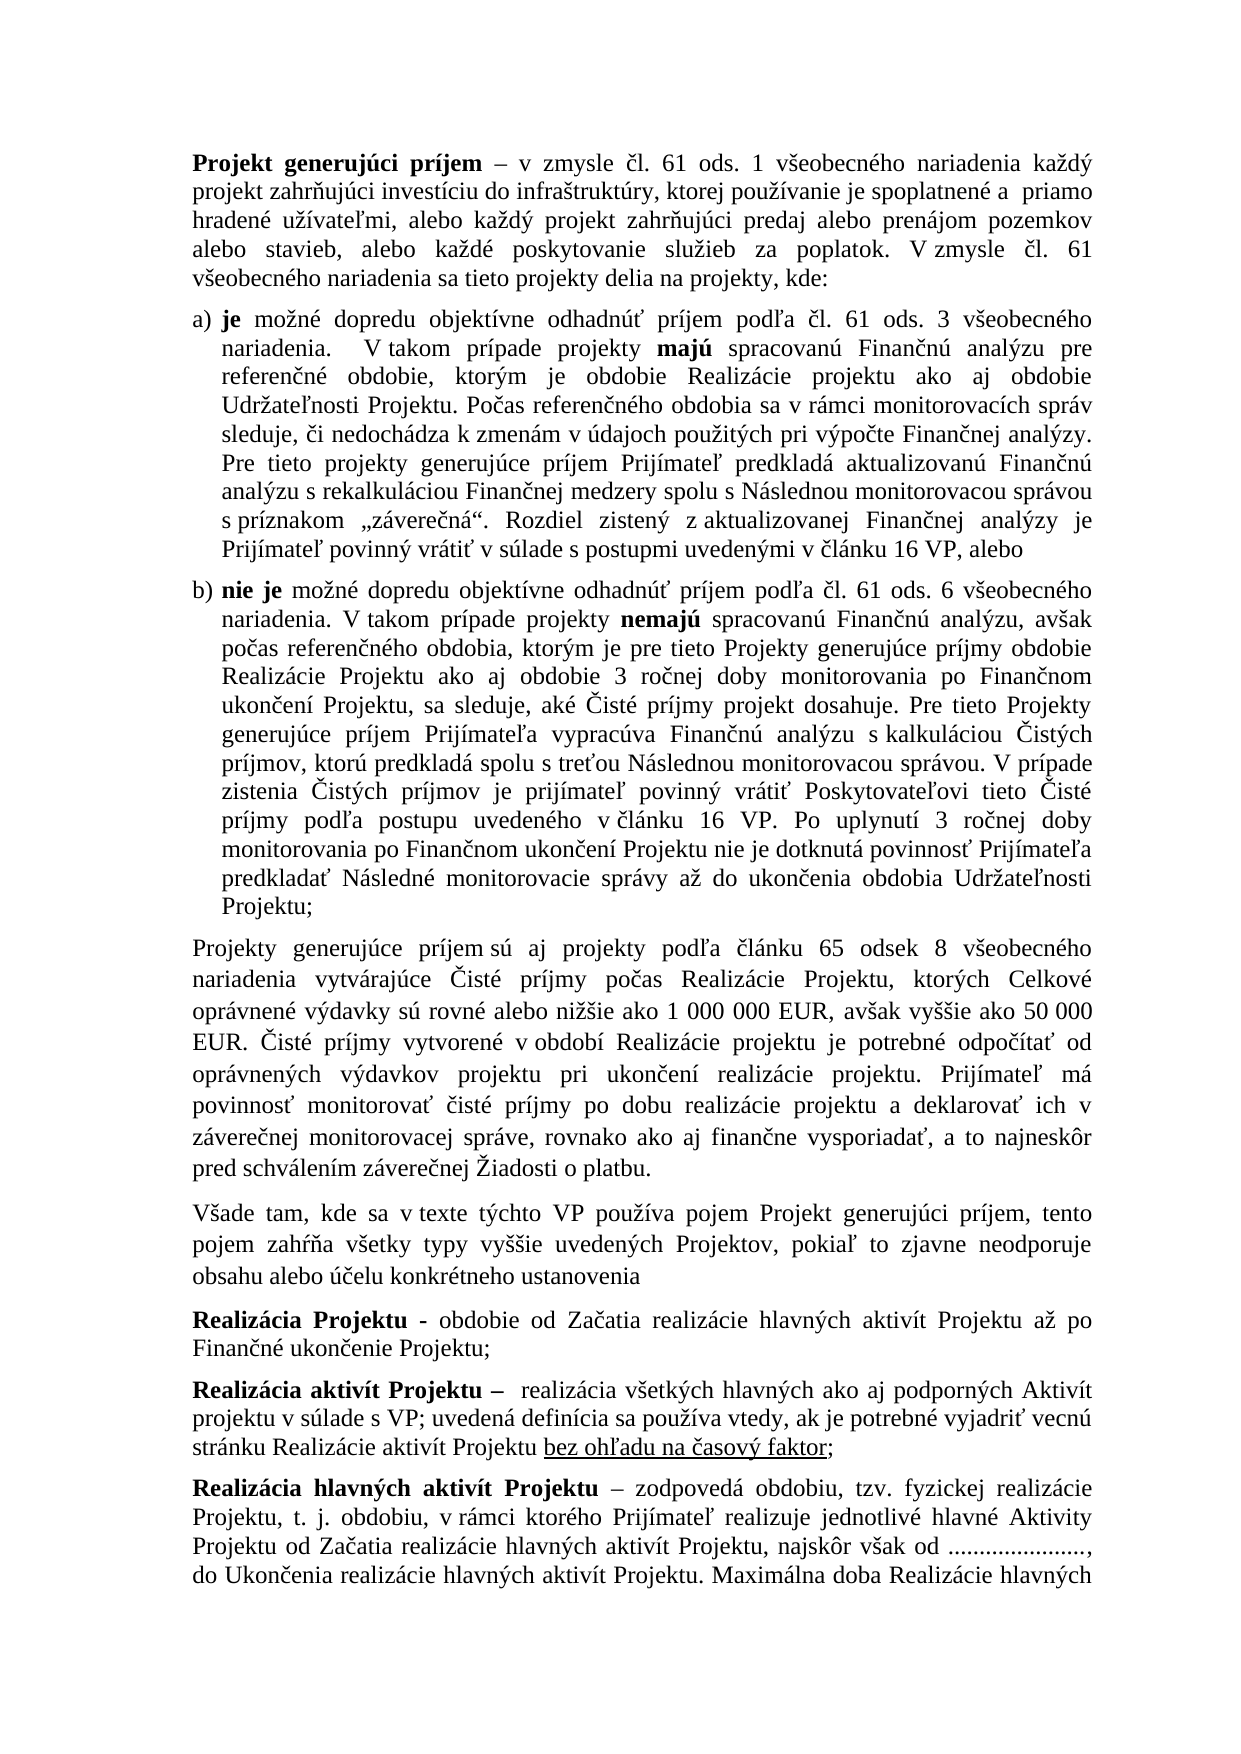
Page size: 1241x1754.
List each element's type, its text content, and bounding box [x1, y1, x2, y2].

list Projekt generujúci príjem – v zmysle čl. 61 ods. 1 všeobecného nariadenia každý projekt zahrňujúci investíciu do infraštruktúry, ktorej používanie je spoplatnené a priamo hradené užívateľmi, alebo každý projekt zahrňujúci predaj alebo prenájom pozemkov alebo stavieb, alebo každé poskytovanie služieb za poplatok. V zmysle čl. 61 všeobecného nariadenia sa tieto projekty delia na projekty, kde: [192, 148, 1093, 291]
list je možné dopredu objektívne odhadnúť príjem podľa čl. 61 ods. 3 všeobecného nariadenia. V takom prípade projekty majú spracovanú Finančnú analýzu pre referenčné obdobie, ktorým je obdobie Realizácie projektu ako aj obdobie Udržateľnosti Projektu. Počas referenčného obdobia sa v rámci monitorovacích správ sleduje, či nedochádza k zmenám v údajoch použitých pri výpočte Finančnej analýzy. Pre tieto projekty generujúce príjem Prijímateľ predkladá aktualizovanú Finančnú analýzu s rekalkuláciou Finančnej medzery spolu s Následnou monitorovacou správou s príznakom „záverečná“. Rozdiel zistený z aktualizovanej Finančnej analýzy je Prijímateľ povinný vrátiť v súlade s postupmi uvedenými v článku 16 VP, alebo [192, 304, 1093, 563]
text Realizácia aktivít Projektu – realizácia všetkých hlavných ako aj podporných Aktivít projektu v súlade s VP; uvedená definícia sa používa vtedy, ak je potrebné vyjadriť vecnú stránku Realizácie aktivít Projektu bez ohľadu na časový faktor; [192, 1375, 1093, 1461]
list nie je možné dopredu objektívne odhadnúť príjem podľa čl. 61 ods. 6 všeobecného nariadenia. V takom prípade projekty nemajú spracovanú Finančnú analýzu, avšak počas referenčného obdobia, ktorým je pre tieto Projekty generujúce príjmy obdobie Realizácie Projektu ako aj obdobie 3 ročnej doby monitorovania po Finančnom ukončení Projektu, sa sleduje, aké Čisté príjmy projekt dosahuje. Pre tieto Projekty generujúce príjem Prijímateľa vypracúva Finančnú analýzu s kalkuláciou Čistých príjmov, ktorú predkladá spolu s treťou Následnou monitorovacou správou. V prípade zistenia Čistých príjmov je prijímateľ povinný vrátiť Poskytovateľovi tieto Čisté príjmy podľa postupu uvedeného v článku 16 VP. Po uplynutí 3 ročnej doby monitorovania po Finančnom ukončení Projektu nie je dotknutá povinnosť Prijímateľa predkladať Následné monitorovacie správy až do ukončenia obdobia Udržateľnosti Projektu; [192, 575, 1093, 920]
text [192, 1473, 1093, 1588]
list Všade tam, kde sa v texte týchto VP používa pojem Projekt generujúci príjem, tento pojem zahŕňa všetky typy vyššie uvedených Projektov, pokiaľ to zjavne neodporuje obsahu alebo účelu konkrétneho ustanovenia [192, 1198, 1093, 1289]
text Realizácia Projektu - obdobie od Začatia realizácie hlavných aktivít Projektu až po Finančné ukončenie Projektu; [192, 1305, 1093, 1362]
list Projekty generujúce príjem sú aj projekty podľa článku 65 odsek 8 všeobecného nariadenia vytvárajúce Čisté príjmy počas Realizácie Projektu, ktorých Celkové oprávnené výdavky sú rovné alebo nižšie ako 1 000 000 EUR, avšak vyššie ako 50 000 EUR. Čisté príjmy vytvorené v období Realizácie projektu je potrebné odpočítať od oprávnených výdavkov projektu pri ukončení realizácie projektu. Prijímateľ má povinnosť monitorovať čisté príjmy po dobu realizácie projektu a deklarovať ich v záverečnej monitorovacej správe, rovnako ako aj finančne vysporiadať, a to najneskôr pred schválením záverečnej Žiadosti o platbu. [192, 933, 1093, 1182]
